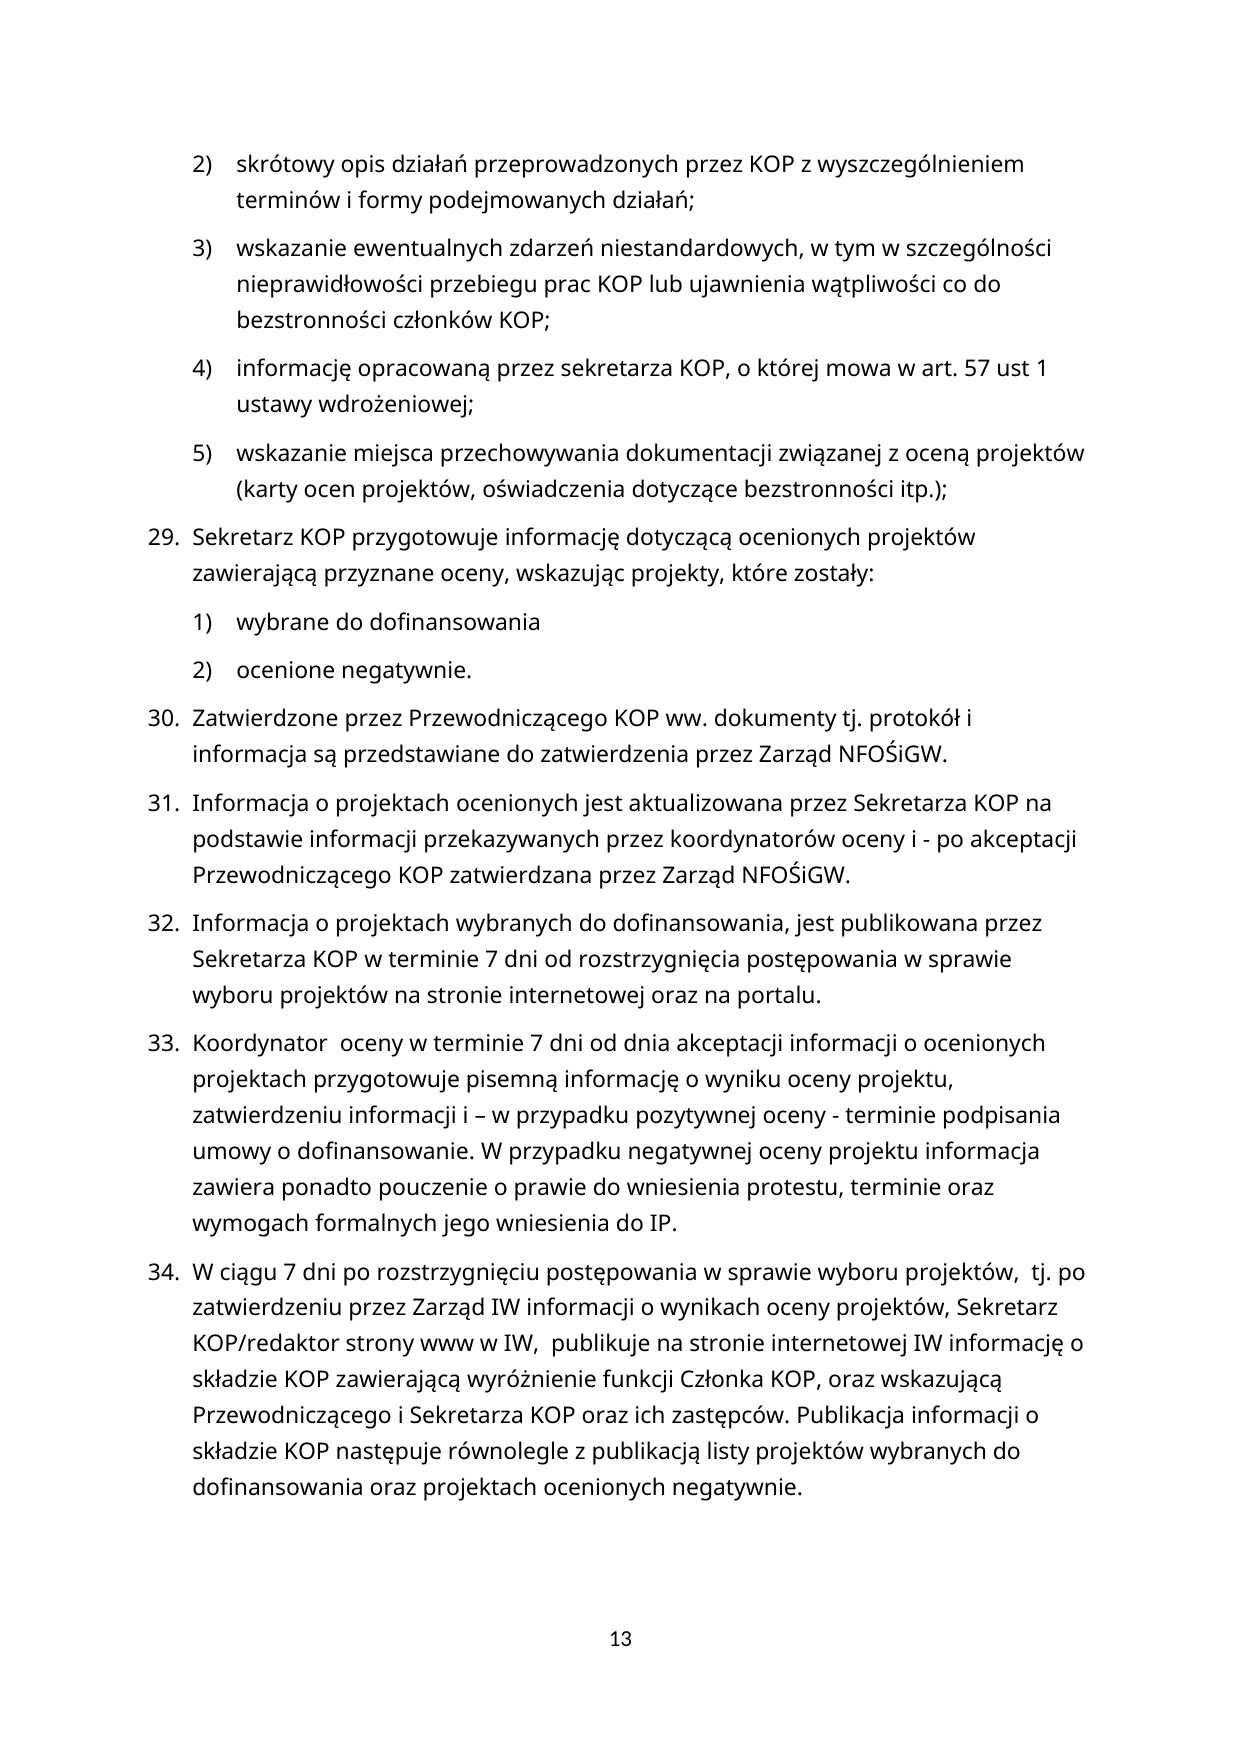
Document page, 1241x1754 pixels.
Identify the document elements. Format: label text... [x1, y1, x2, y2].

list W ciągu 7 dni po rozstrzygnięciu postępowania w sprawie wyboru projektów, tj. po zatwierdzeniu przez Zarząd IW informacji o wynikach oceny projektów, Sekretarz KOP/redaktor strony www w IW, publikuje na stronie internetowej IW informację o składzie KOP zawierającą wyróżnienie funkcji Członka KOP, oraz wskazującą Przewodniczącego i Sekretarza KOP oraz ich zastępców. Publikacja informacji o składzie KOP następuje równolegle z publikacją listy projektów wybranych do dofinansowania oraz projektach ocenionych negatywnie. [148, 1255, 1093, 1502]
list wskazanie ewentualnych zdarzeń niestandardowych, w tym w szczególności nieprawidłowości przebiegu prac KOP lub ujawnienia wątpliwości co do bezstronności członków KOP; [192, 232, 1093, 335]
list Informacja o projektach wybranych do dofinansowania, jest publikowana przez Sekretarza KOP w terminie 7 dni od rozstrzygnięcia postępowania w sprawie wyboru projektów na stronie internetowej oraz na portalu. [148, 907, 1093, 1010]
list Zatwierdzone przez Przewodniczącego KOP ww. dokumenty tj. protokół i informacja są przedstawiane do zatwierdzenia przez Zarząd NFOŚiGW. [148, 702, 1093, 769]
list wskazanie miejsca przechowywania dokumentacji związanej z oceną projektów (karty ocen projektów, oświadczenia dotyczące bezstronności itp.); [192, 437, 1093, 504]
list informację opracowaną przez sekretarza KOP, o której mowa w art. 57 ust 1 ustawy wdrożeniowej; [192, 352, 1093, 419]
list wybrane do dofinansowania [192, 605, 1093, 637]
list Sekretarz KOP przygotowuje informację dotyczącą ocenionych projektów zawierającą przyznane oceny, wskazując projekty, które zostały: [148, 521, 1093, 588]
list ocenione negatywnie. [192, 654, 1093, 685]
list Informacja o projektach ocenionych jest aktualizowana przez Sekretarza KOP na podstawie informacji przekazywanych przez koordynatorów oceny i - po akceptacji Przewodniczącego KOP zatwierdzana przez Zarząd NFOŚiGW. [148, 787, 1093, 890]
list skrótowy opis działań przeprowadzonych przez KOP z wyszczególnieniem terminów i formy podejmowanych działań; [192, 148, 1093, 215]
list Koordynator oceny w terminie 7 dni od dnia akceptacji informacji o ocenionych projektach przygotowuje pisemną informację o wyniku oceny projektu, zatwierdzeniu informacji i – w przypadku pozytywnej oceny - terminie podpisania umowy o dofinansowanie. W przypadku negatywnej oceny projektu informacja zawiera ponadto pouczenie o prawie do wniesienia protestu, terminie oraz wymogach formalnych jego wniesienia do IP. [148, 1027, 1093, 1238]
